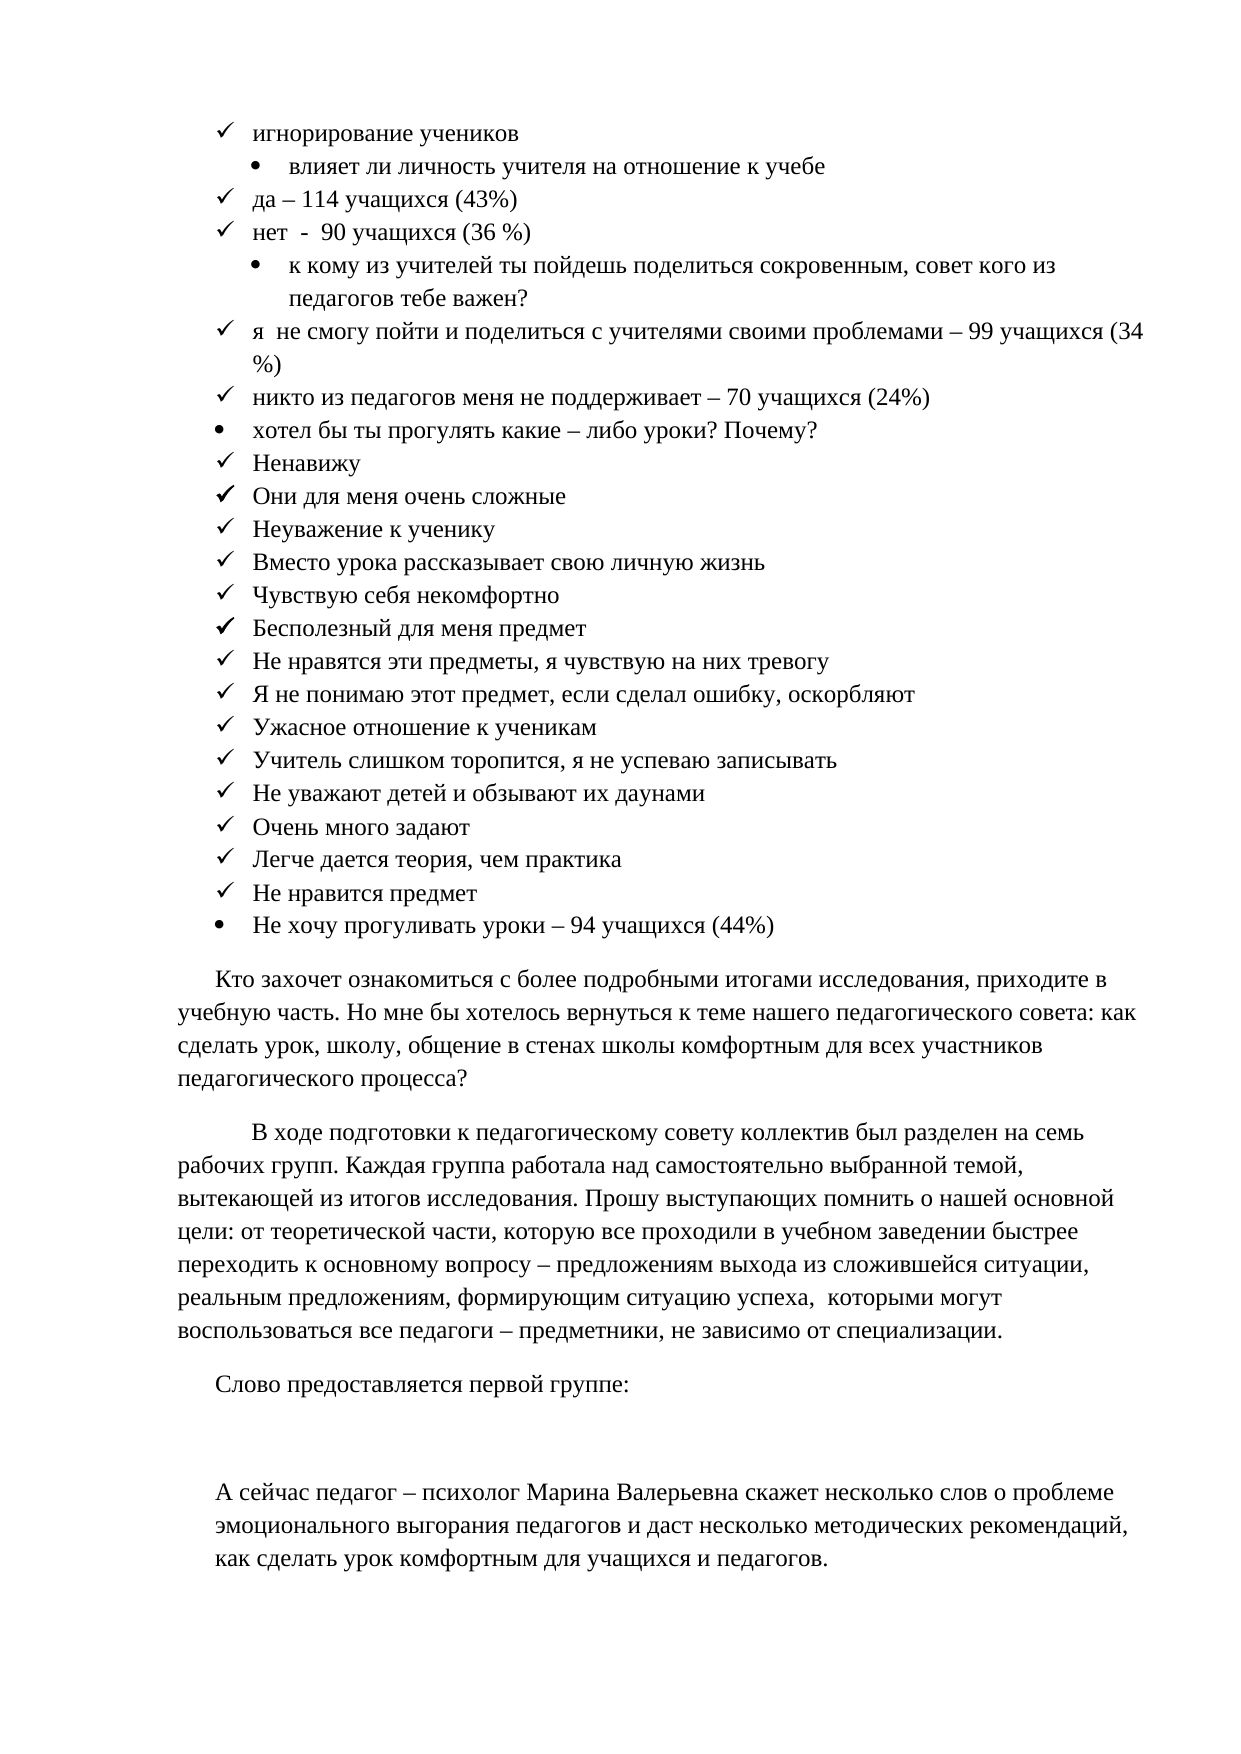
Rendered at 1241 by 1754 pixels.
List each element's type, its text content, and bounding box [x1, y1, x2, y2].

list нет - 90 учащихся (36 %) [215, 217, 1152, 246]
list Ненавижу [215, 448, 1152, 477]
list Легче дается теория, чем практика [215, 844, 1152, 873]
list Учитель слишком торопится, я не успеваю записывать [215, 746, 1152, 774]
list Не хочу прогуливать уроки – 94 учащихся (44%) [215, 911, 1152, 939]
text В ходе подготовки к педагогическому совету коллектив был разделен на семь рабочих групп. Каждая группа работала над самостоятельно выбранной темой, вытекающей из итогов исследования. Прошу выступающих помнить о нашей основной цели: от теоретической части, которую все проходили в учебном заведении быстрее переходить к основному вопросу – предложениям выхода из сложившейся ситуации, реальным предложениям, формирующим ситуацию успеха, которыми могут воспользоваться все педагоги – предметники, не зависимо от специализации. [177, 1117, 1152, 1344]
list Они для меня очень сложные [215, 481, 1152, 510]
list к кому из учителей ты пойдешь поделиться сокровенным, совет кого из педагогов тебе важен? [251, 250, 1152, 312]
list Ужасное отношение к ученикам [215, 712, 1152, 741]
list я не смогу пойти и поделиться с учителями своими проблемами – 99 учащихся (34 %) [215, 316, 1152, 378]
list Не нравится предмет [215, 878, 1152, 906]
text Слово предоставляется первой группе: [215, 1369, 1152, 1398]
list Бесполезный для меня предмет [215, 613, 1152, 642]
list Не уважают детей и обзывают их даунами [215, 778, 1152, 807]
list влияет ли личность учителя на отношение к учебе [251, 151, 1152, 180]
list Вместо урока рассказывает свою личную жизнь [215, 547, 1152, 576]
list игнорирование учеников [215, 118, 1152, 147]
list Чувствую себя некомфортно [215, 580, 1152, 609]
list хотел бы ты прогулять какие – либо уроки? Почему? [215, 415, 1152, 444]
list Очень много задают [215, 812, 1152, 840]
list Не нравятся эти предметы, я чувствую на них тревогу [215, 646, 1152, 675]
list Я не понимаю этот предмет, если сделал ошибку, оскорбляют [215, 679, 1152, 708]
text А сейчас педагог – психолог Марина Валерьевна скажет несколько слов о проблеме эмоционального выгорания педагогов и даст несколько методических рекомендаций, как сделать урок комфортным для учащихся и педагогов. [215, 1477, 1152, 1572]
text Кто захочет ознакомиться с более подробными итогами исследования, приходите в учебную часть. Но мне бы хотелось вернуться к теме нашего педагогического совета: как сделать урок, школу, общение в стенах школы комфортным для всех участников педагогического процесса? [177, 964, 1152, 1092]
list Неуважение к ученику [215, 514, 1152, 543]
list да – 114 учащихся (43%) [215, 184, 1152, 213]
list никто из педагогов меня не поддерживает – 70 учащихся (24%) [215, 382, 1152, 411]
